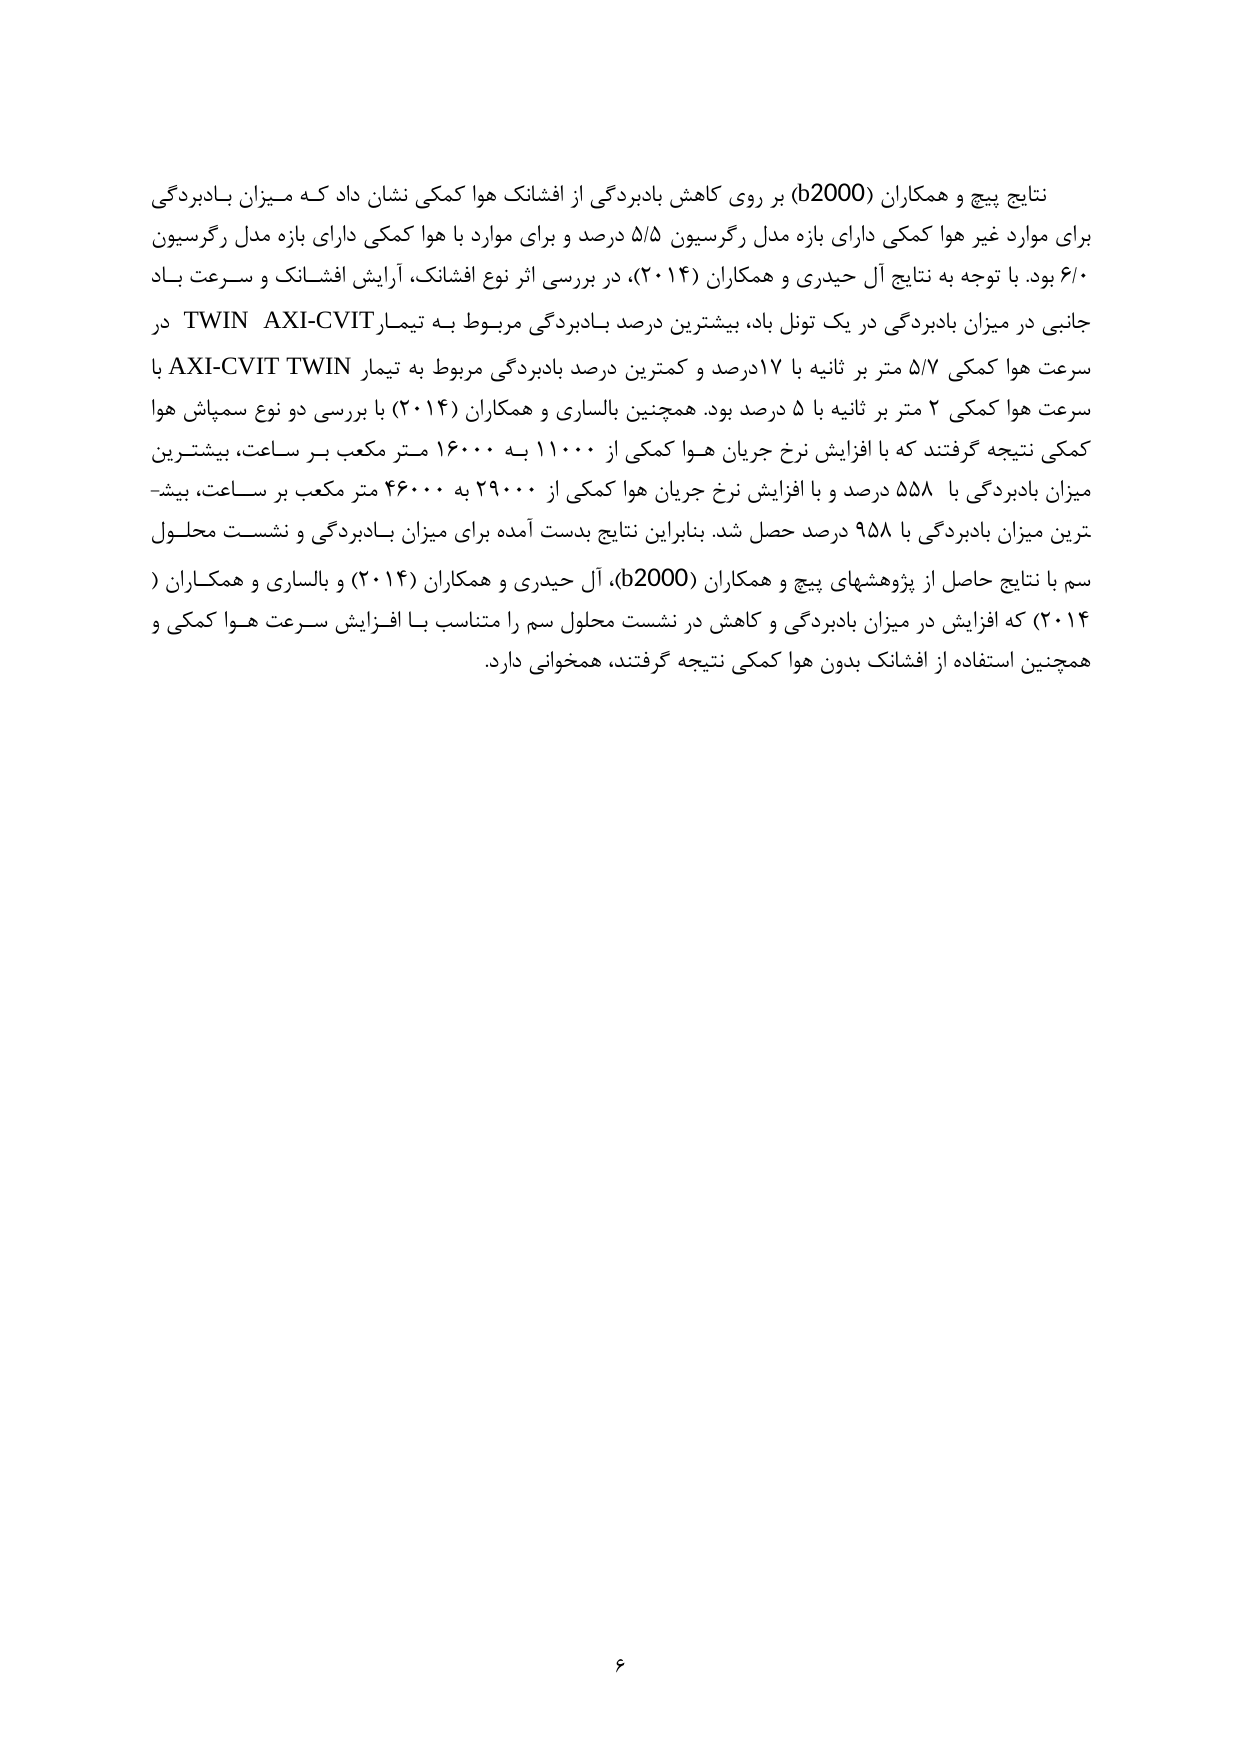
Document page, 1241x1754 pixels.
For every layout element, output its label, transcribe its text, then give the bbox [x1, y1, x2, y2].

text نتایج پیچ و همکاران (b2000) بر روی کاهش بادبردگی از افشانک هوا کمکی نشان داد که میزان بادبردگی برای موارد غیر هوا کمکی دارای بازه مدل رگرسیون 5/5 درصد و برای موارد با هوا کمکی دارای بازه مدل رگرسیون 6/0 بود. با توجه به نتایج آل حیدری و همکاران (2014)، در بررسی اثر نوع افشانک، آرایش افشانک و سرعت باد جانبی در میزان بادبردگی در یک تونل باد، بیشترین درصد بادبردگی مربوط به تیمارTWIN AXI-CVIT در سرعت هوا کمکی 5/7 متر بر ثانیه با 17درصد و کمترین درصد بادبردگی مربوط به تیمار AXI-CVIT TWIN با سرعت هوا کمکی 2 متر بر ثانیه با 5 درصد بود. همچنین بالساری و همکاران (2014) با بررسی دو نوع سمپاش هوا کمکی نتیجه گرفتند که با افزایش نرخ جریان هوا کمکی از 11000 به 16000 متر مکعب بر ساعت، بیشترین میزان بادبردگی با 558 درصد و با افزایش نرخ جریان هوا کمکی از 29000 به 46000 متر مکعب بر ساعت، بیشترین میزان بادبردگی با 958 درصد حصل شد. بنابراین نتایج بدست آمده برای میزان بادبردگی و نشست محلول سم با نتایج حاصل از پژوهشهای پیچ و همکاران (b2000)، آل حیدری و همکاران (2014) و بالساری و همکاران (2014) که افزایش در میزان بادبردگی و کاهش در نشست محلول سم را متناسب با افزایش سرعت هوا کمکی و همچنین استفاده از افشانک بدون هوا کمکی نتیجه گرفتند، همخوانی دارد. [150, 175, 1090, 677]
